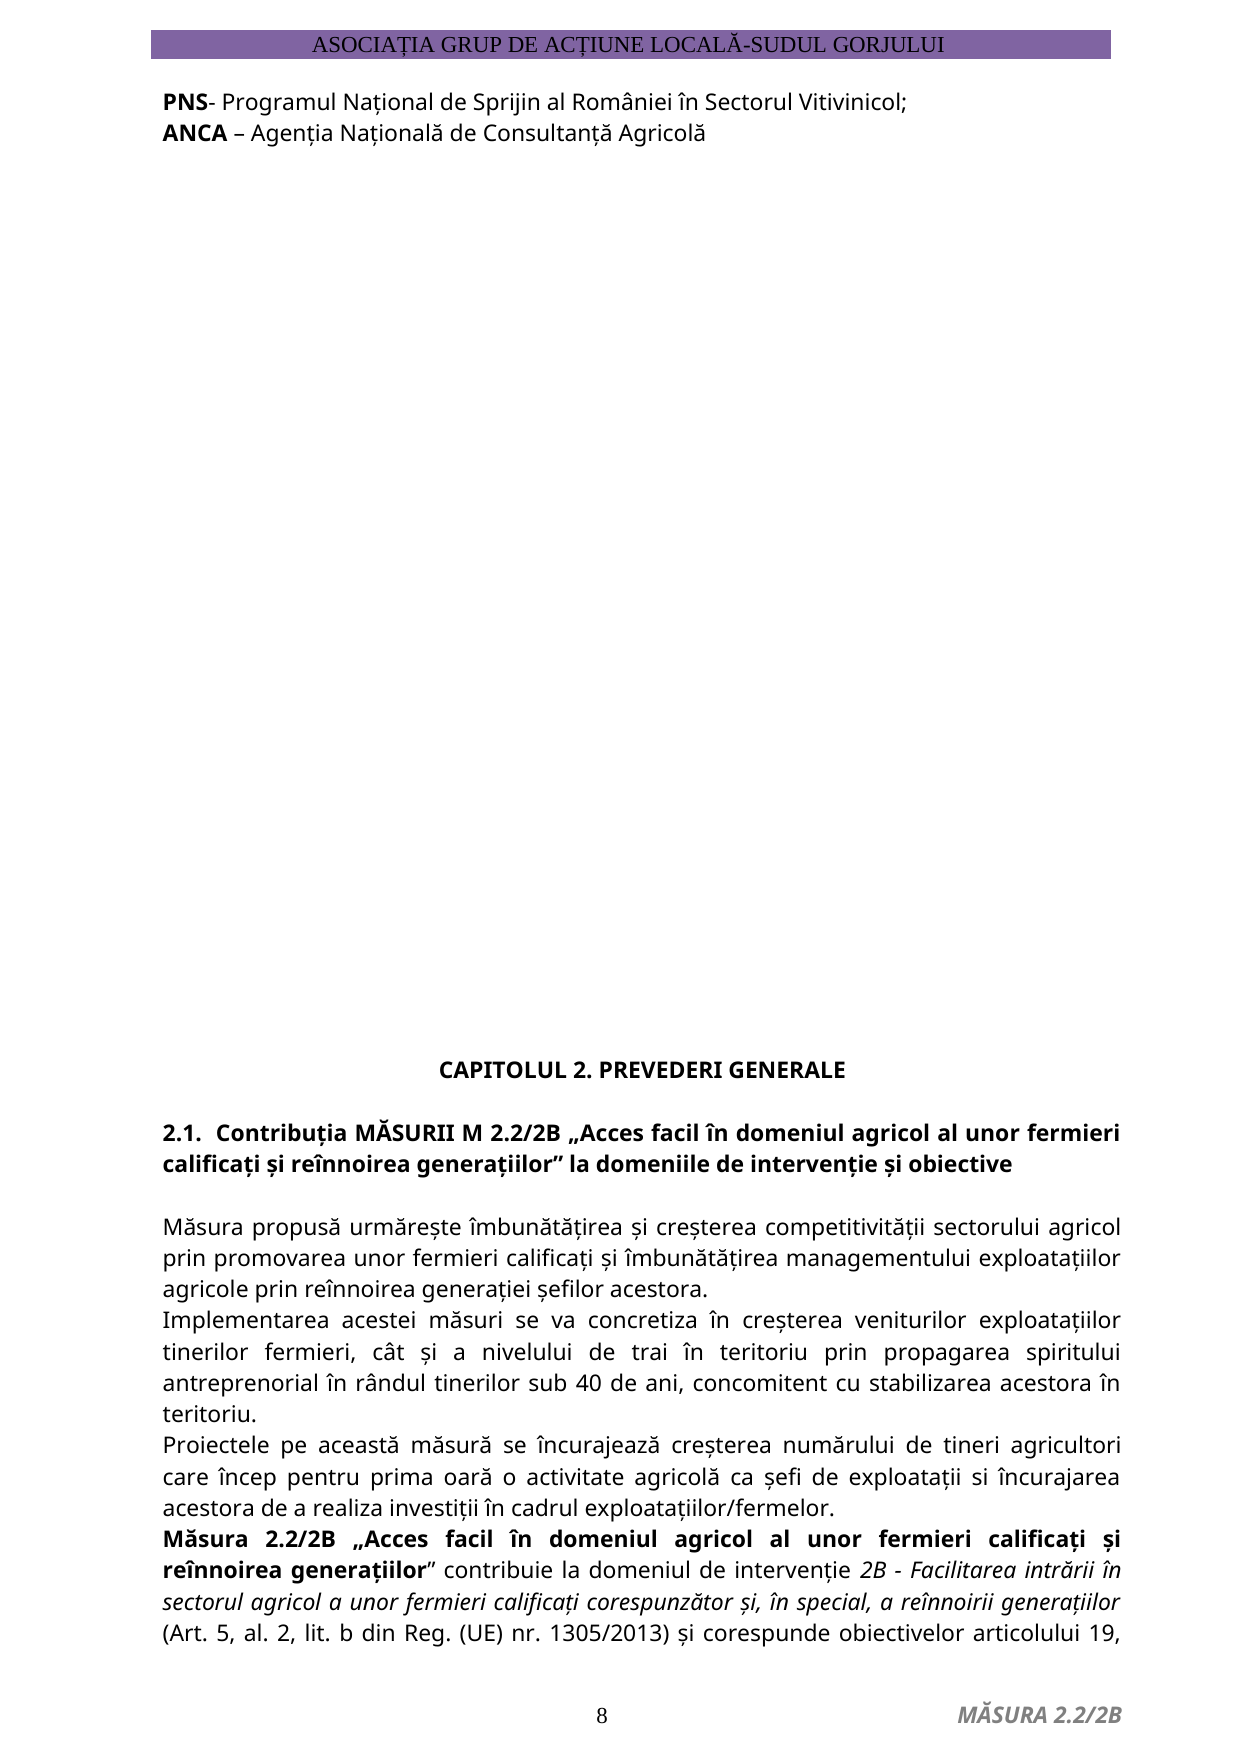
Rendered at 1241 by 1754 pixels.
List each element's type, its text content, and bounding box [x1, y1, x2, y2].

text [162, 1523, 1122, 1648]
text ANCA – Agenția Națională de Consultanță Agricolă [162, 117, 1122, 148]
text Proiectele pe această măsură se încurajează creșterea numărului de tineri agricultori care încep pentru prima oară o activitate agricolă ca șefi de exploatații si încurajarea acestora de a realiza investiții în cadrul exploatațiilor/fermelor. [162, 1429, 1122, 1523]
text PNS- Programul Naţional de Sprijin al României în Sectorul Vitivinicol; [162, 85, 1122, 117]
subtitle CAPITOLUL 2. PREVEDERI GENERALE [162, 1054, 1122, 1085]
text 2.1. Contribuția MĂSURII M 2.2/2B „Acces facil în domeniul agricol al unor fermieri calificați și reînnoirea generațiilor” la domeniile de intervenție și obiective [162, 1117, 1122, 1179]
text Implementarea acestei măsuri se va concretiza în creșterea veniturilor exploatațiilor tinerilor fermieri, cât și a nivelului de trai în teritoriu prin propagarea spiritului antreprenorial în rândul tinerilor sub 40 de ani, concomitent cu stabilizarea acestora în teritoriu. [162, 1304, 1122, 1429]
text Măsura propusă urmărește îmbunătățirea și creșterea competitivității sectorului agricol prin promovarea unor fermieri calificați și îmbunătățirea managementului exploatațiilor agricole prin reînnoirea generației șefilor acestora. [162, 1210, 1122, 1304]
